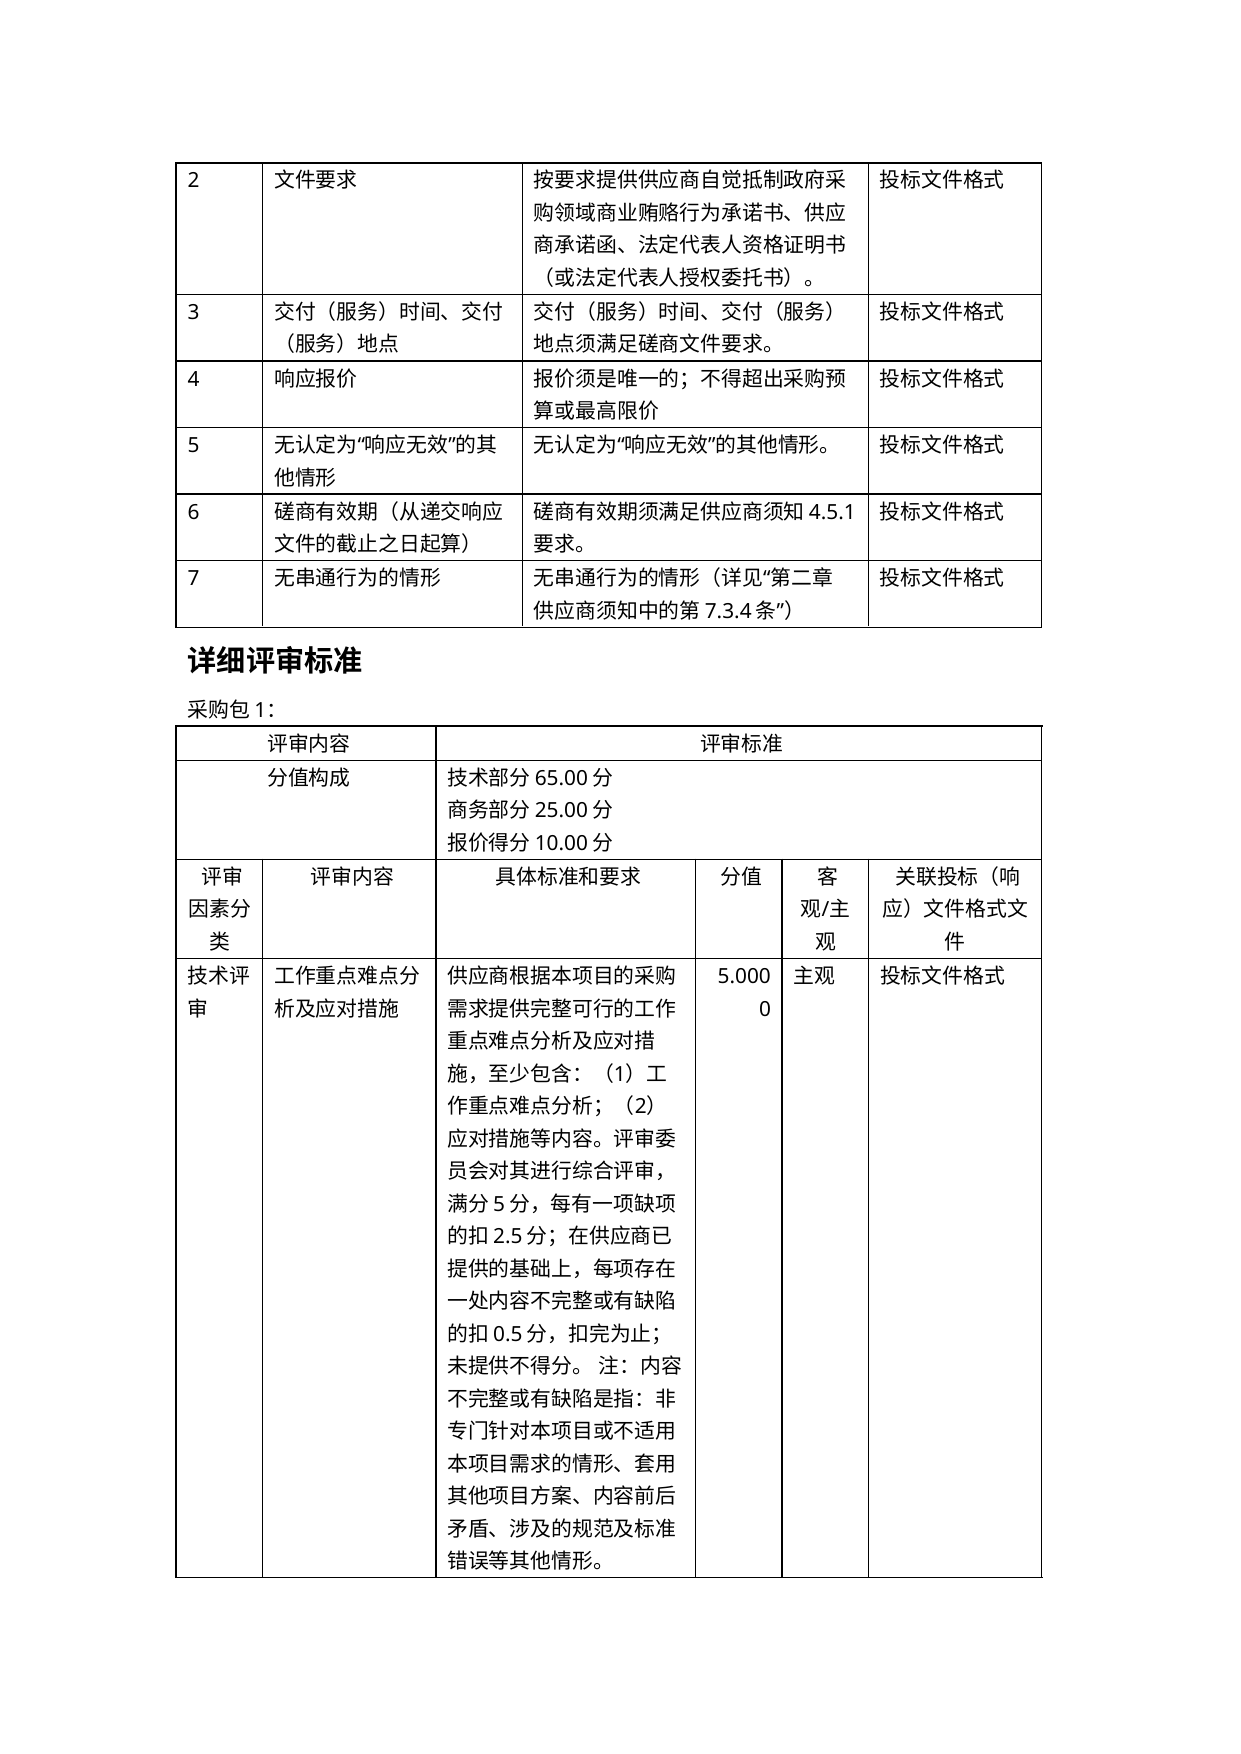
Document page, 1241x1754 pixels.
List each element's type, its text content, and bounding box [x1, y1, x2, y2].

table_cell 无认定为“响应无效”的其他情形 [263, 428, 522, 493]
table_cell 技术评审 [177, 959, 262, 1577]
table_cell 投标文件格式 [869, 561, 1041, 626]
table_cell 磋商有效期须满足供应商须知4.5.1要求。 [523, 495, 868, 560]
table_cell 主观 [783, 959, 868, 1577]
table_cell 分值构成 [177, 761, 435, 858]
table_cell 报价须是唯一的；不得超出采购预算或最高限价 [523, 362, 868, 427]
table_cell 投标文件格式 [869, 495, 1041, 560]
table_cell 响应报价 [263, 362, 522, 427]
table_header 评审内容 [177, 727, 435, 759]
table_cell 投标文件格式 [869, 428, 1041, 493]
table_header 评审标准 [437, 727, 1041, 759]
table_cell 6 [177, 495, 262, 560]
table_cell 交付（服务）时间、交付（服务）地点须满足磋商文件要求。 [523, 295, 868, 360]
table_cell 2 [177, 164, 262, 293]
table_cell 无串通行为的情形（详见“第二章 供应商须知中的第7.3.4条”） [523, 561, 868, 626]
table_cell 5.0000 [696, 959, 781, 1577]
table_cell 投标文件格式 [869, 959, 1041, 1577]
table_cell 3 [177, 295, 262, 360]
table_cell 评审因素分类 [177, 860, 262, 958]
table_cell 5 [177, 428, 262, 493]
table_cell 文件要求 [263, 164, 522, 293]
table_cell 按要求提供供应商自觉抵制政府采购领域商业贿赂行为承诺书、供应商承诺函、法定代表人资格证明书（或法定代表人授权委托书）。 [523, 164, 868, 293]
table_cell 投标文件格式 [869, 362, 1041, 427]
table_cell 7 [177, 561, 262, 626]
table_cell 具体标准和要求 [437, 860, 695, 958]
table_cell 投标文件格式 [869, 295, 1041, 360]
table_cell 4 [177, 362, 262, 427]
table_cell 磋商有效期（从递交响应文件的截止之日起算） [263, 495, 522, 560]
table_cell 供应商根据本项目的采购需求提供完整可行的工作重点难点分析及应对措施，至少包含：（1）工作重点难点分析；（2）应对措施等内容。评审委员会对其进行综合评审，满分5分，每有一项缺项的扣2.5分；在供应商已提供的基础上，每项存在一处内容不完整或有缺陷的扣0.5分，扣完为止；未提供不得分。 注：内容不完整或有缺陷是指：非专门针对本项目或不适用本项目需求的情形、套用其他项目方案、内容前后矛盾、涉及的规范及标准错误等其他情形。 [437, 959, 695, 1577]
table_cell 分值 [696, 860, 781, 958]
table_cell 投标文件格式 [869, 164, 1041, 293]
table_cell 工作重点难点分析及应对措施 [263, 959, 435, 1577]
text 采购包1： [187, 693, 1053, 725]
table_cell 交付（服务）时间、交付（服务）地点 [263, 295, 522, 360]
table_cell 关联投标（响应）文件格式文件 [869, 860, 1041, 958]
table_cell 无串通行为的情形 [263, 561, 522, 626]
table_cell 无认定为“响应无效”的其他情形。 [523, 428, 868, 493]
text 详细评审标准 [187, 628, 1053, 693]
table_cell 评审内容 [263, 860, 435, 958]
table_cell 技术部分65.00分 商务部分25.00分 报价得分10.00分 [437, 761, 1041, 858]
table_cell 客观/主观 [783, 860, 868, 958]
